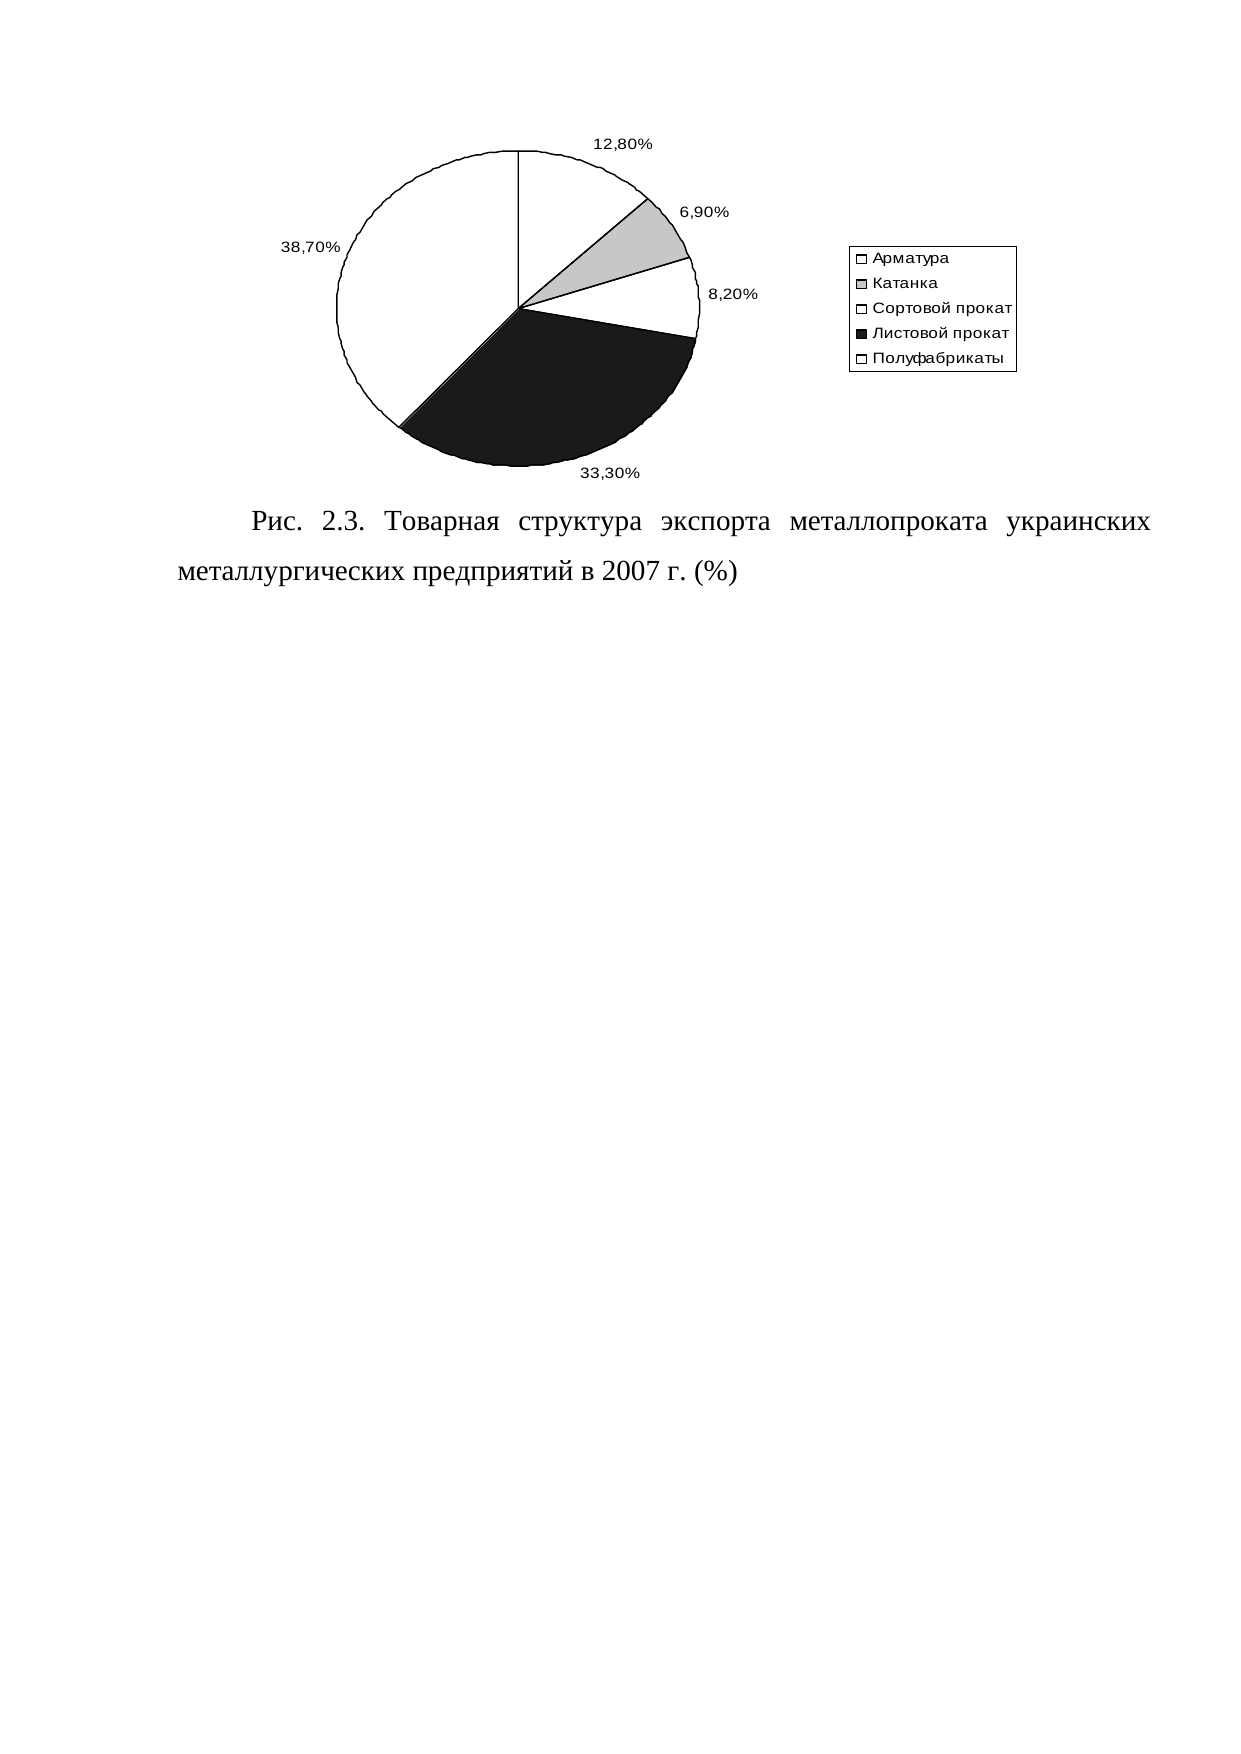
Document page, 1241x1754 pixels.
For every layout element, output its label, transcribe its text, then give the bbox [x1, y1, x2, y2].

text Рис. 2.3. Товарная структура экспорта металлопроката украинских металлургических предприятий в . (%) [177, 503, 1152, 587]
